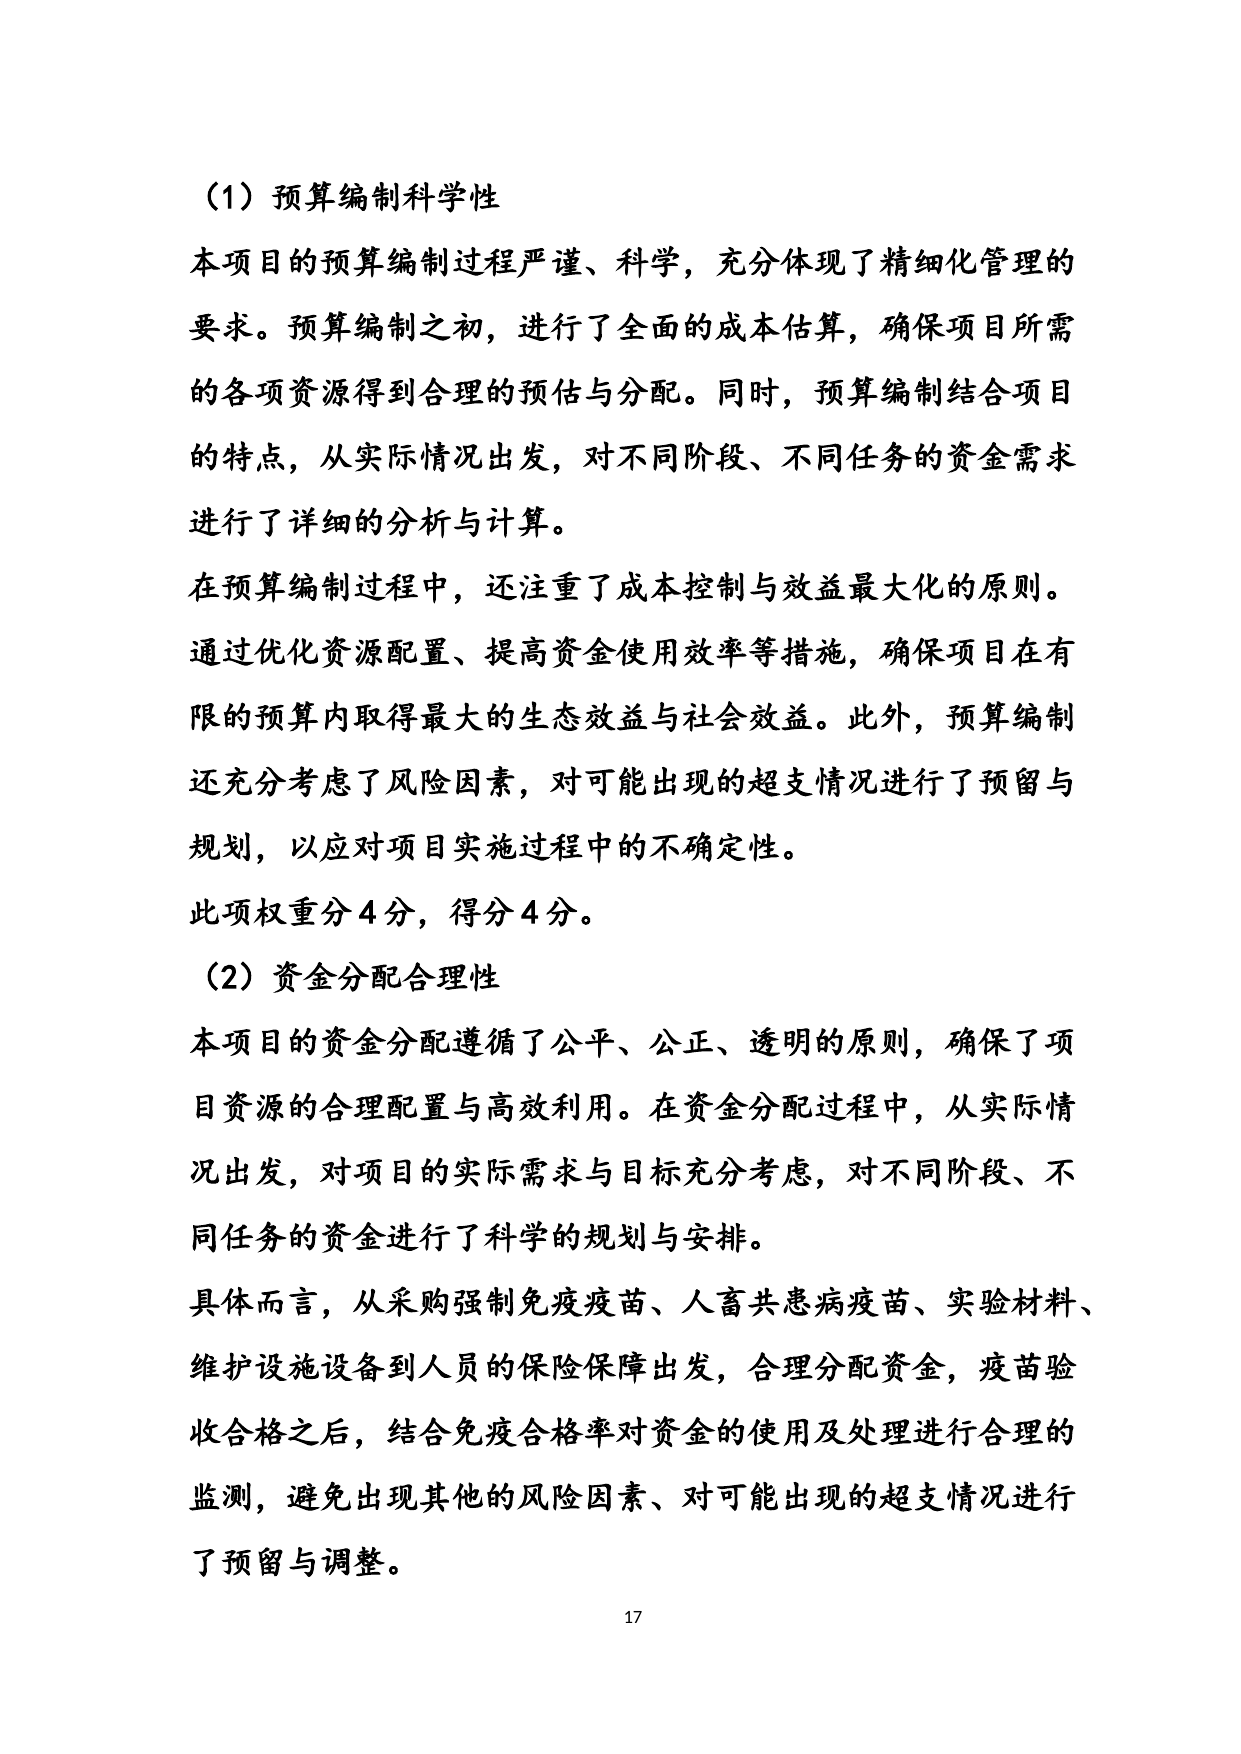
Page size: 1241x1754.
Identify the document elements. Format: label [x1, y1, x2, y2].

text [187, 162, 1078, 1592]
